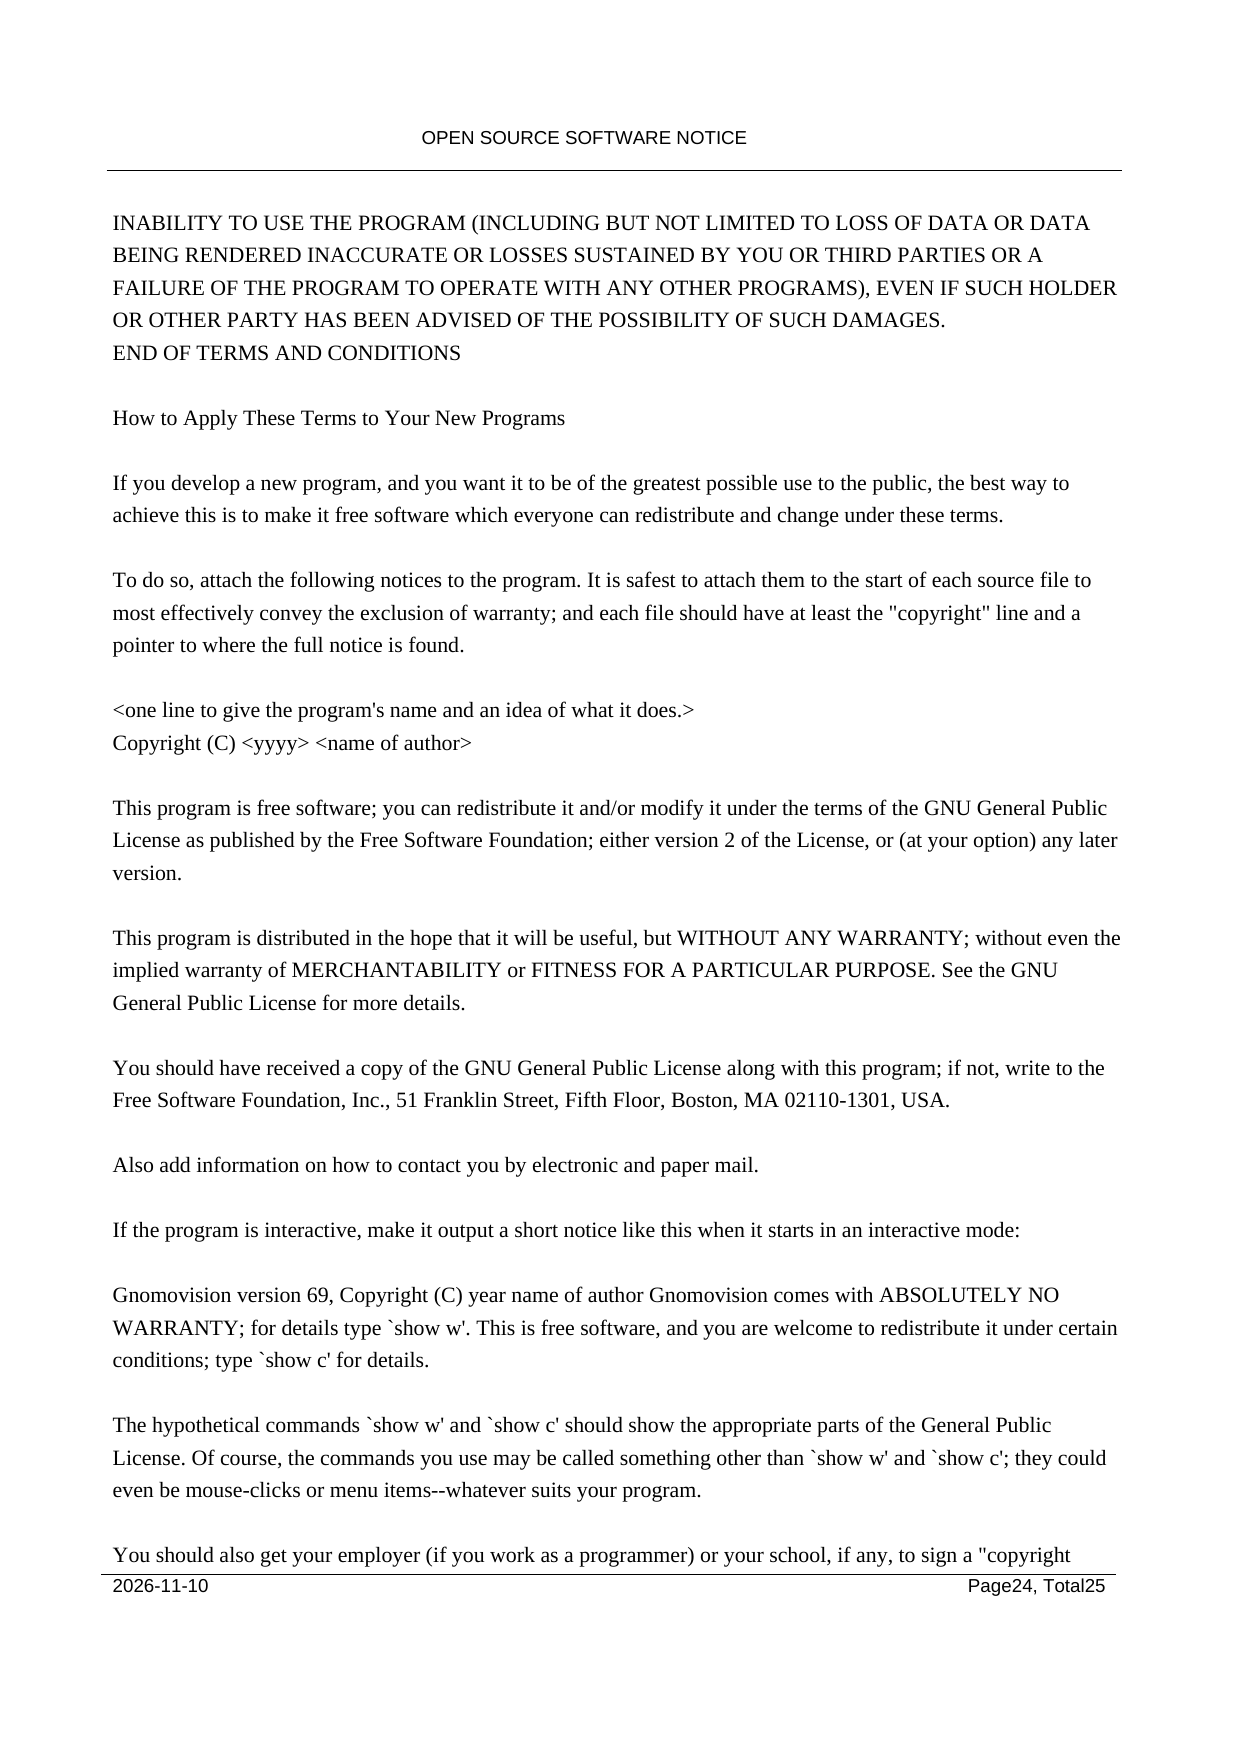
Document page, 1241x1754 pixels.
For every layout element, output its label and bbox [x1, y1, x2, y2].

text [112, 206, 1128, 1571]
